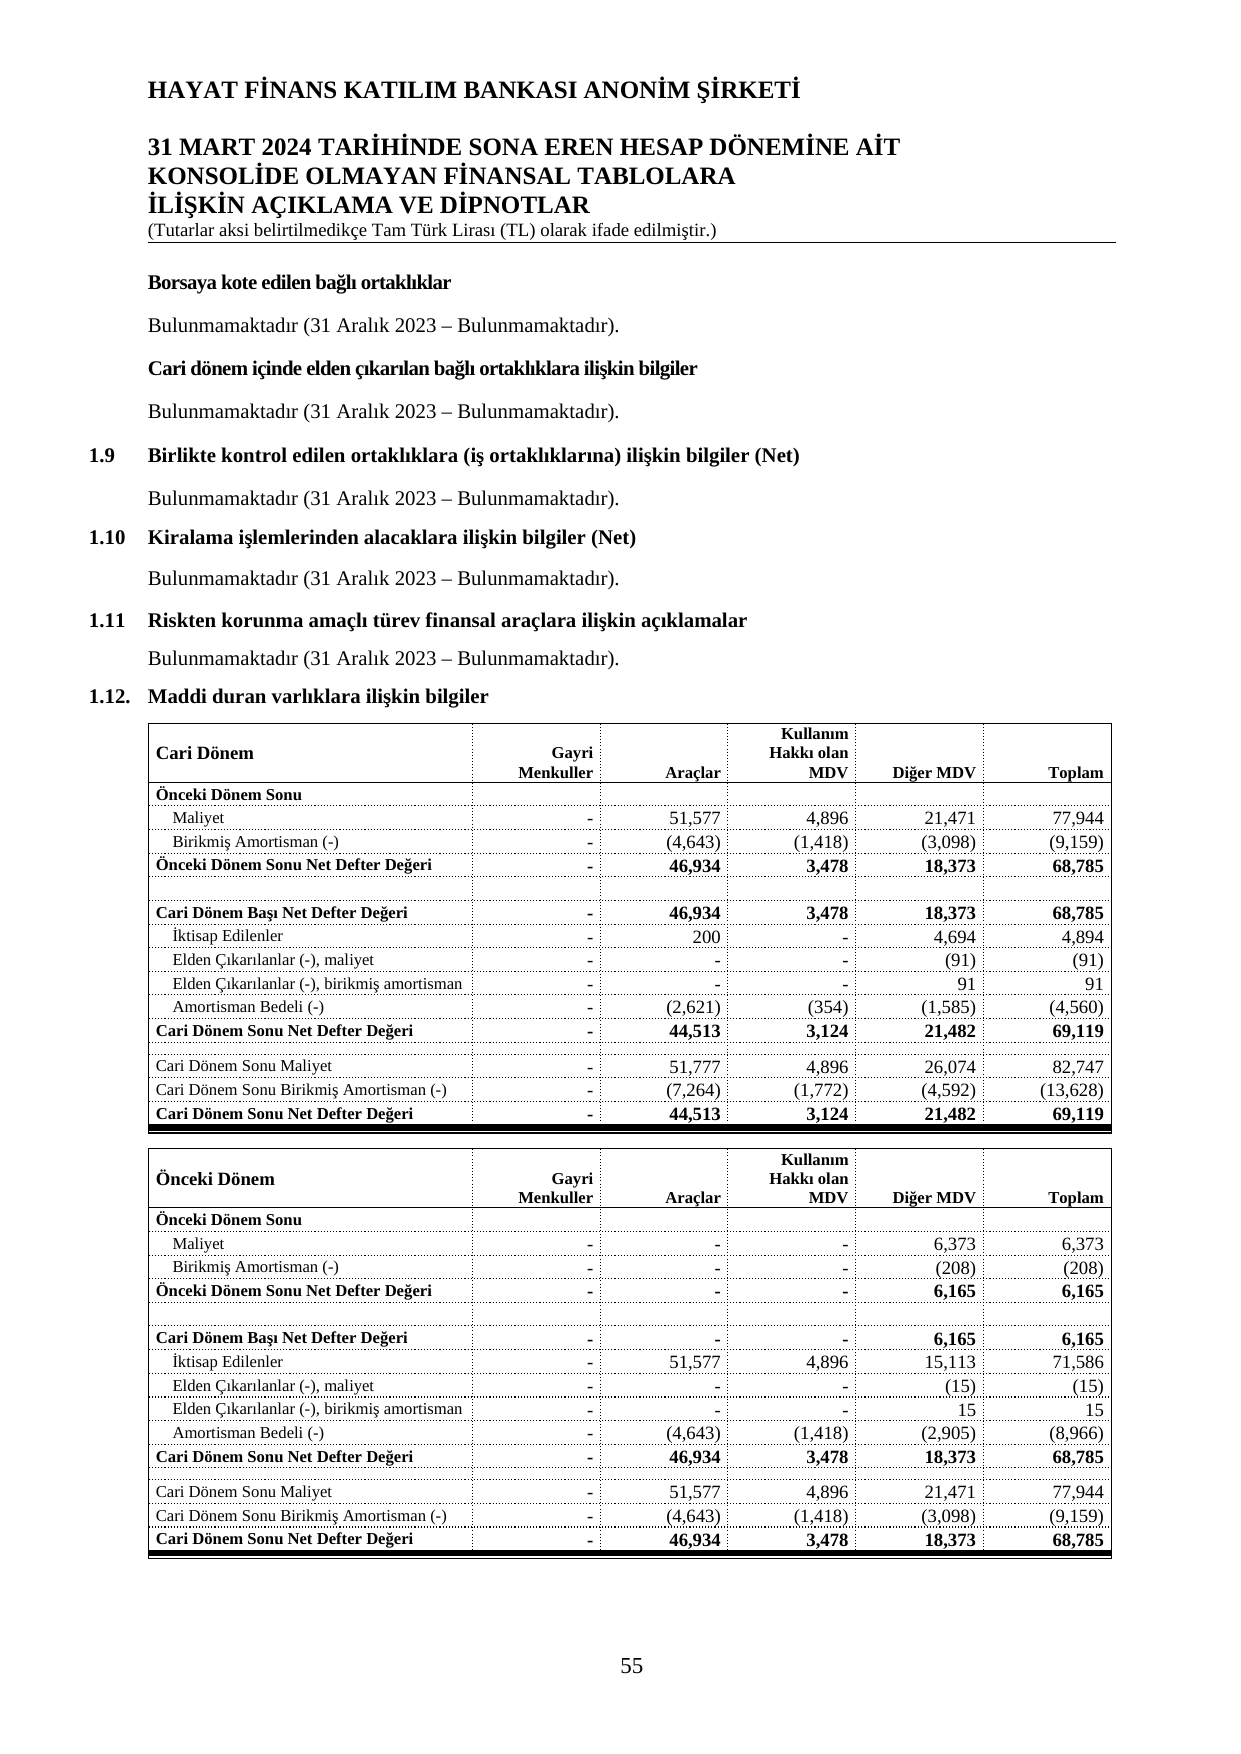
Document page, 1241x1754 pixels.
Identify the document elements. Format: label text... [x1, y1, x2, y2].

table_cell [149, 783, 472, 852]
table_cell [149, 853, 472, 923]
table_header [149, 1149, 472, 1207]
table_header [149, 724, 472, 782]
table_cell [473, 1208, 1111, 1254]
text Bulunmamaktadır (31 Aralık 2023 – Bulunmamaktadır). [148, 399, 1116, 423]
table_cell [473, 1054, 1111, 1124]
text Borsaya kote edilen bağlı ortaklıklar [89, 270, 1116, 294]
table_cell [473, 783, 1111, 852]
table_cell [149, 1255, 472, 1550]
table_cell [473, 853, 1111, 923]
text Cari dönem içinde elden çıkarılan bağlı ortaklıklara ilişkin bilgiler [89, 356, 1116, 380]
text Bulunmamaktadır (31 Aralık 2023 – Bulunmamaktadır). [148, 313, 1116, 337]
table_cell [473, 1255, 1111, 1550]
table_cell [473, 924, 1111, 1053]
text 1.9 Birlikte kontrol edilen ortaklıklara (iş ortaklıklarına) ilişkin bilgiler (Net) [89, 443, 1116, 467]
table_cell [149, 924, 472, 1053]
text 1.11 Riskten korunma amaçlı türev finansal araçlara ilişkin açıklamalar [89, 609, 1116, 632]
text 1.10 Kiralama işlemlerinden alacaklara ilişkin bilgiler (Net) [89, 525, 1116, 549]
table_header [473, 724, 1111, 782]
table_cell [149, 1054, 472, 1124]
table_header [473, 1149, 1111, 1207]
text Bulunmamaktadır (31 Aralık 2023 – Bulunmamaktadır). [148, 486, 1116, 510]
text 1.12. Maddi duran varlıklara ilişkin bilgiler [89, 685, 1116, 708]
text Bulunmamaktadır (31 Aralık 2023 – Bulunmamaktadır). [148, 645, 1116, 669]
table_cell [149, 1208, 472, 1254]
text Bulunmamaktadır (31 Aralık 2023 – Bulunmamaktadır). [148, 566, 1116, 590]
